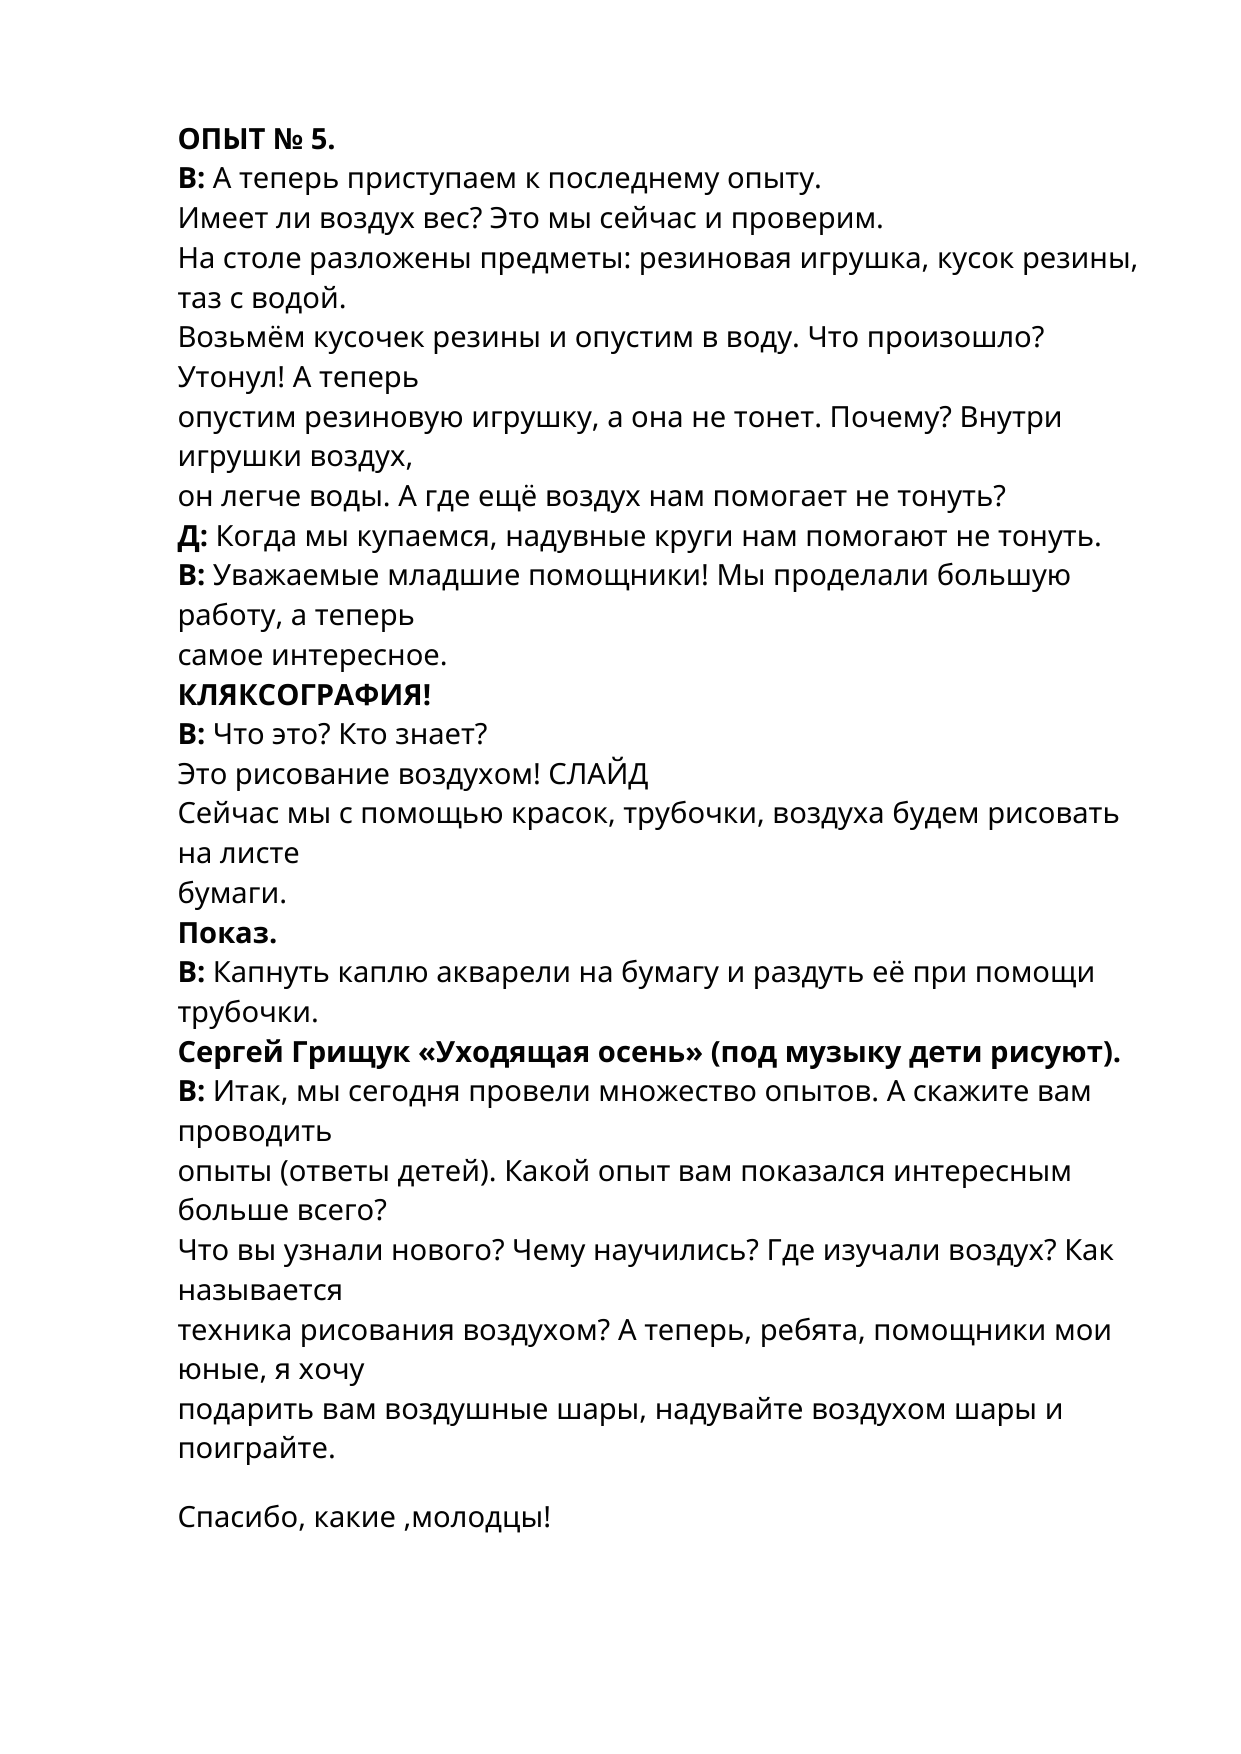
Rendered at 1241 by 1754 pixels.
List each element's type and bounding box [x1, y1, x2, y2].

text [177, 118, 1152, 1536]
